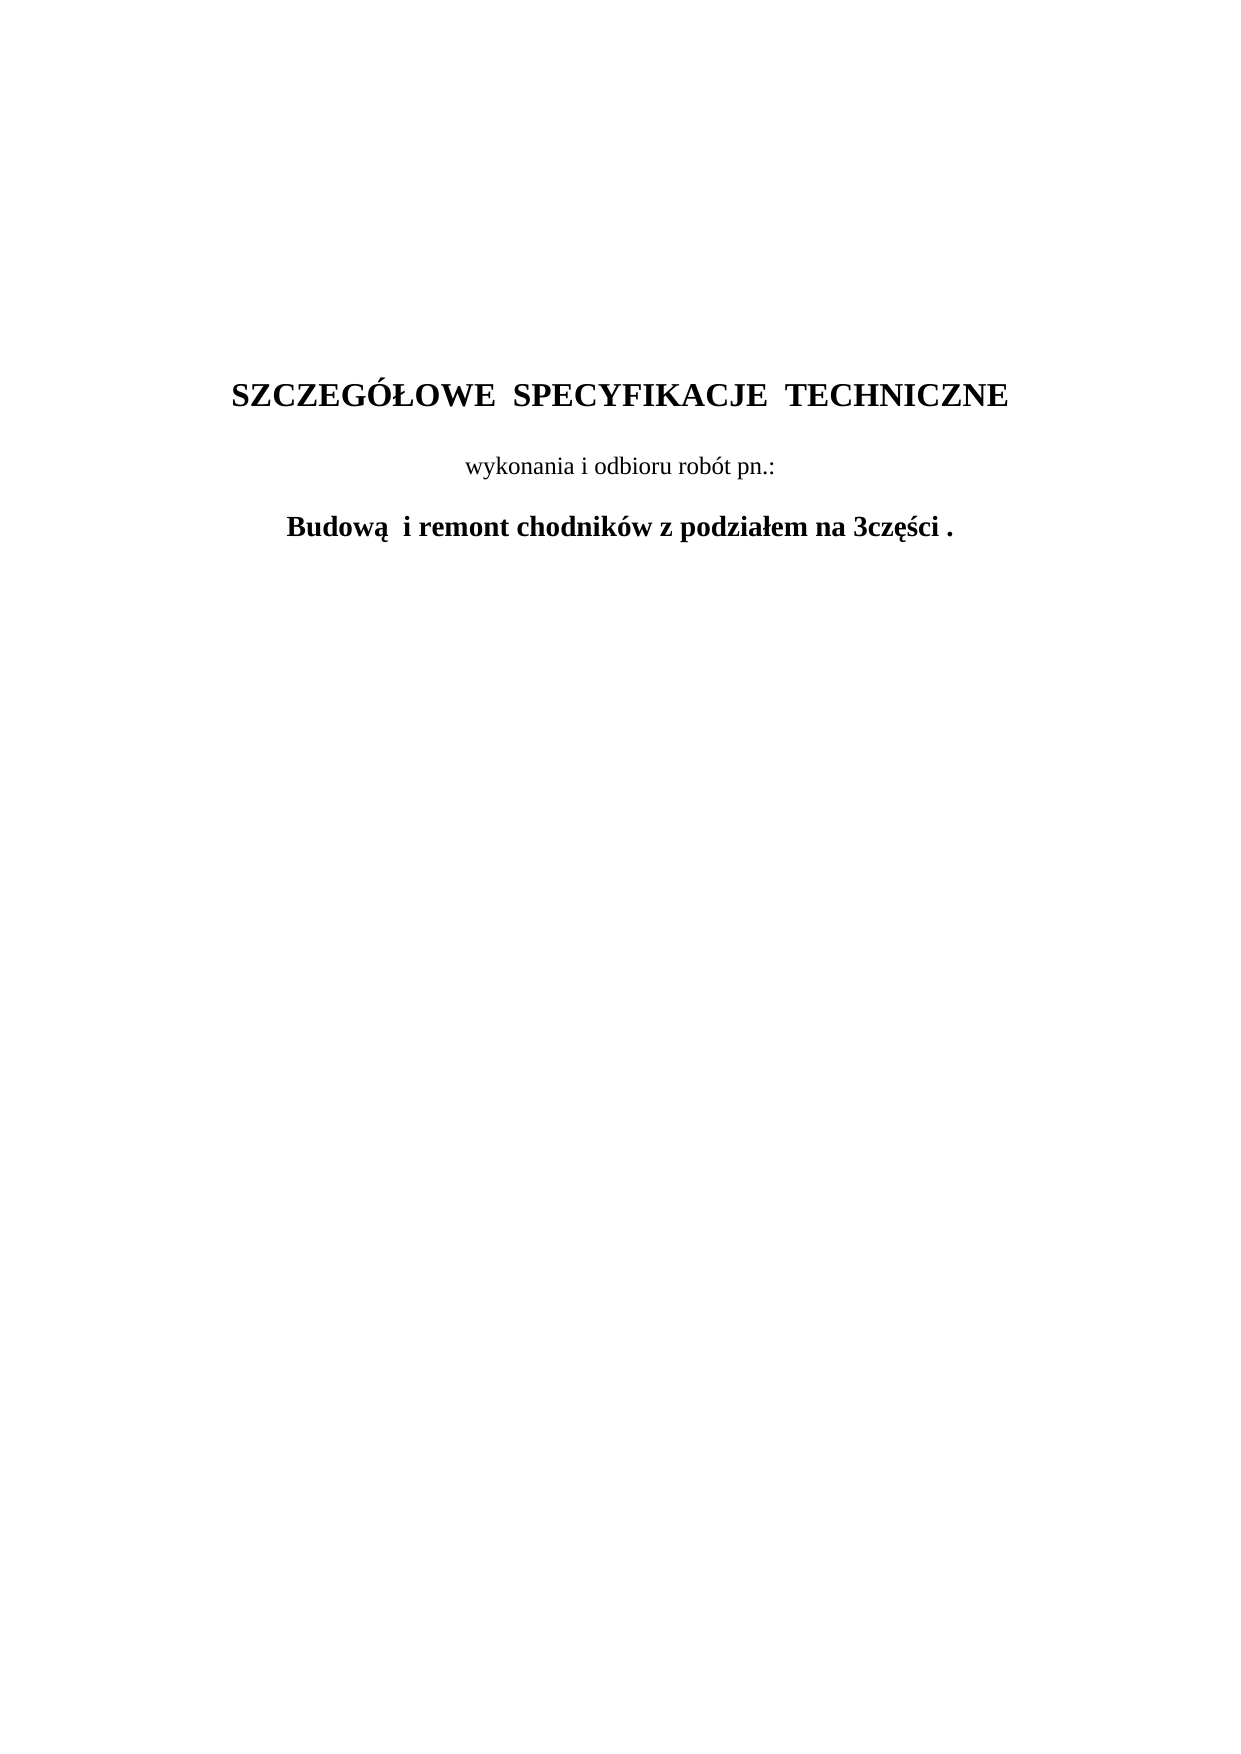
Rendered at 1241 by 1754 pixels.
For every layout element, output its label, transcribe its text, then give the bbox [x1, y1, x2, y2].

text wykonania i odbioru robót pn.: [135, 451, 1105, 480]
text SZCZEGÓŁOWE SPECYFIKACJE TECHNICZNE [135, 375, 1105, 413]
text Budową i remont chodników z podziałem na 3części . [135, 509, 1105, 542]
